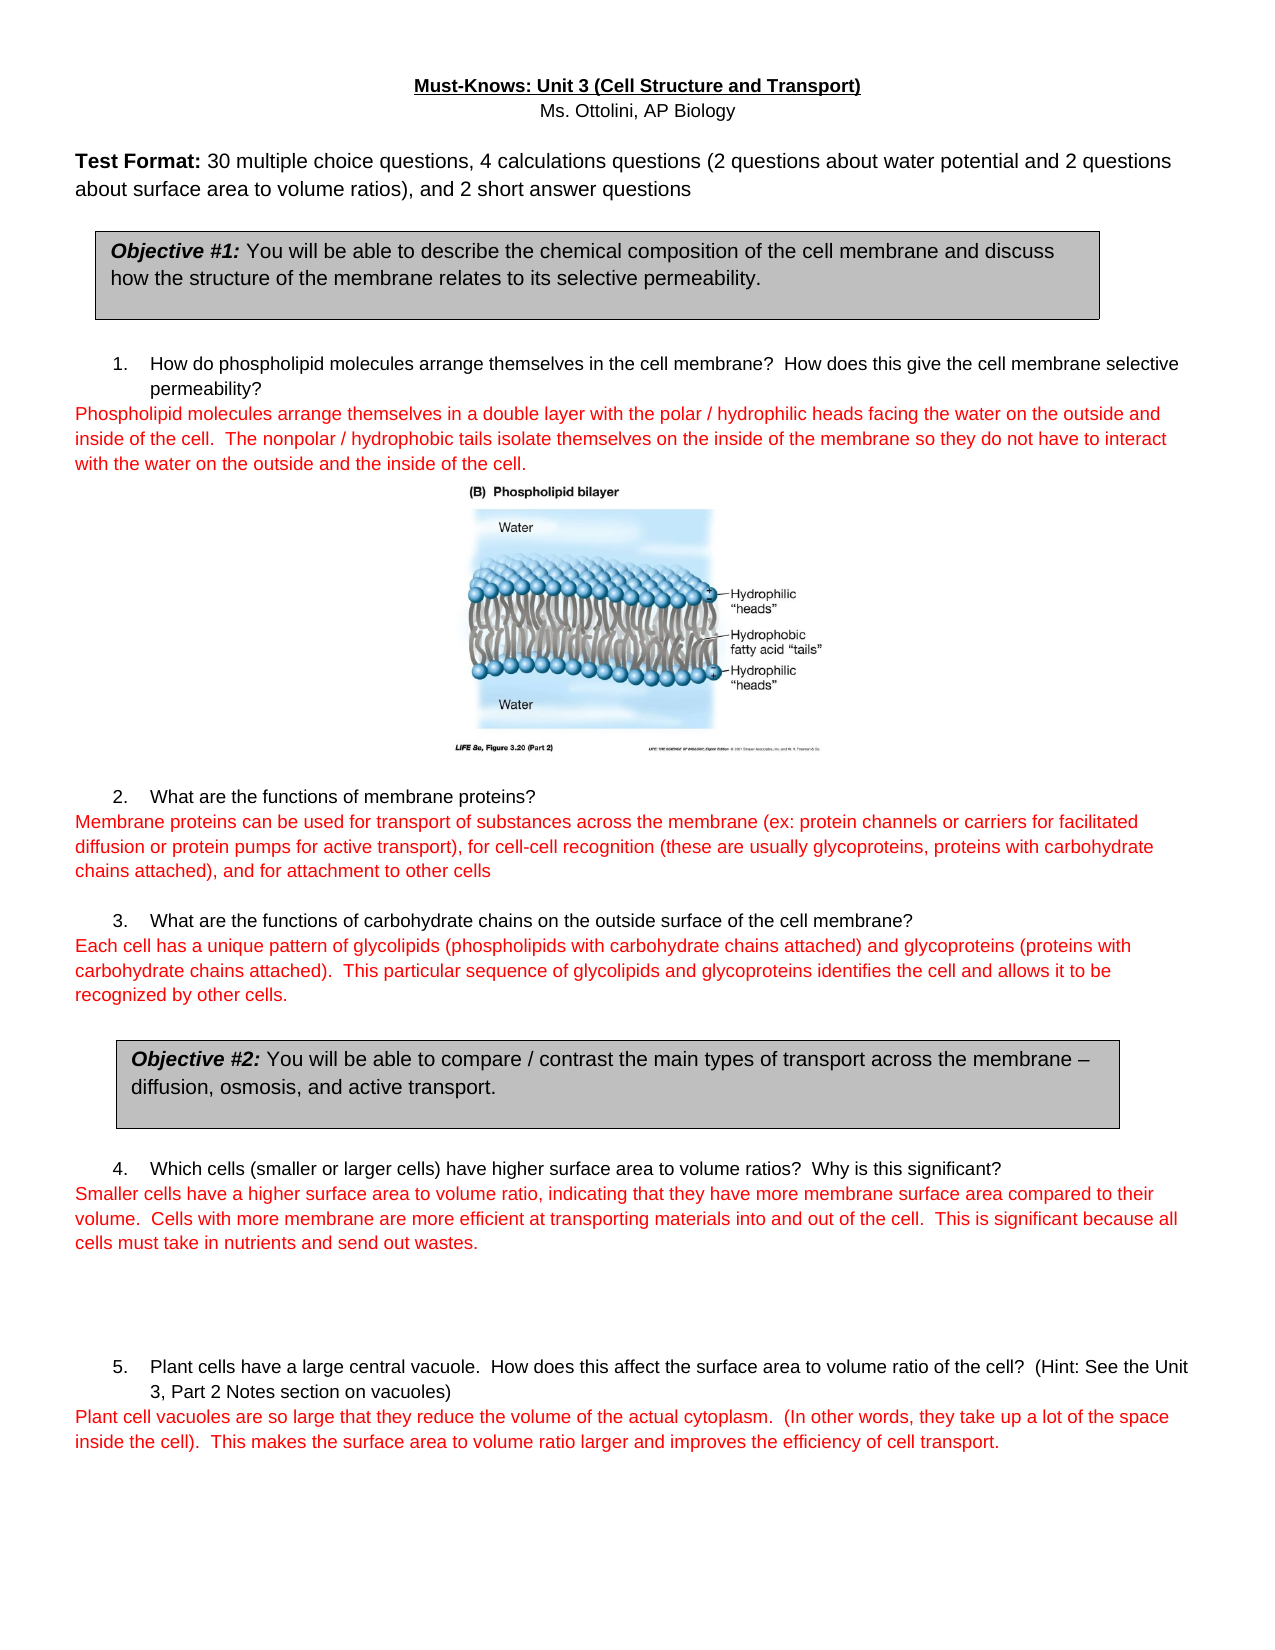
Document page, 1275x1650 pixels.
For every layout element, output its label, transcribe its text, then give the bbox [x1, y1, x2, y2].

list How do phospholipid molecules arrange themselves in the cell membrane? How does this give the cell membrane selective permeability? [112, 353, 1200, 399]
text Each cell has a unique pattern of glycolipids (phospholipids with carbohydrate chains attached) and glycoproteins (proteins with carbohydrate chains attached). This particular sequence of glycolipids and glycoproteins identifies the cell and allows it to be recognized by other cells. [75, 934, 1200, 1006]
list Which cells (smaller or larger cells) have higher surface area to volume ratios? Why is this significant? [112, 1158, 1200, 1179]
text Plant cell vacuoles are so large that they reduce the volume of the actual cytoplasm. (In other words, they take up a lot of the space inside the cell). This makes the surface area to volume ratio larger and improves the efficiency of cell transport. [75, 1406, 1200, 1452]
text Membrane proteins can be used for transport of substances across the membrane (ex: protein channels or carriers for facilitated diffusion or protein pumps for active transport), for cell-cell recognition (these are usually glycoproteins, proteins with carbohydrate chains attached), and for attachment to other cells [75, 811, 1200, 882]
list What are the functions of membrane proteins? [112, 786, 1200, 807]
text Ms. Ottolini, AP Biology [75, 100, 1200, 121]
picture [451, 477, 824, 757]
text Test Format: 30 multiple choice questions, 4 calculations questions (2 questions about water potential and 2 questions about surface area to volume ratios), and 2 short answer questions [75, 149, 1200, 201]
list Plant cells have a large central vacuole. How does this affect the surface area to volume ratio of the cell? (Hint: See the Unit 3, Part 2 Notes section on vacuoles) [112, 1356, 1200, 1402]
list What are the functions of carbohydrate chains on the outside surface of the cell membrane? [112, 910, 1200, 931]
text Smaller cells have a higher surface area to volume ratio, indicating that they have more membrane surface area compared to their volume. Cells with more membrane are more efficient at transporting materials into and out of the cell. This is significant because all cells must take in nutrients and send out wastes. [75, 1182, 1200, 1254]
text Phospholipid molecules arrange themselves in a double layer with the polar / hydrophilic heads facing the water on the outside and inside of the cell. The nonpolar / hydrophobic tails isolate themselves on the inside of the membrane so they do not have to interact with the water on the outside and the inside of the cell. [75, 403, 1200, 474]
text Must-Knows: Unit 3 (Cell Structure and Transport) [75, 75, 1200, 97]
